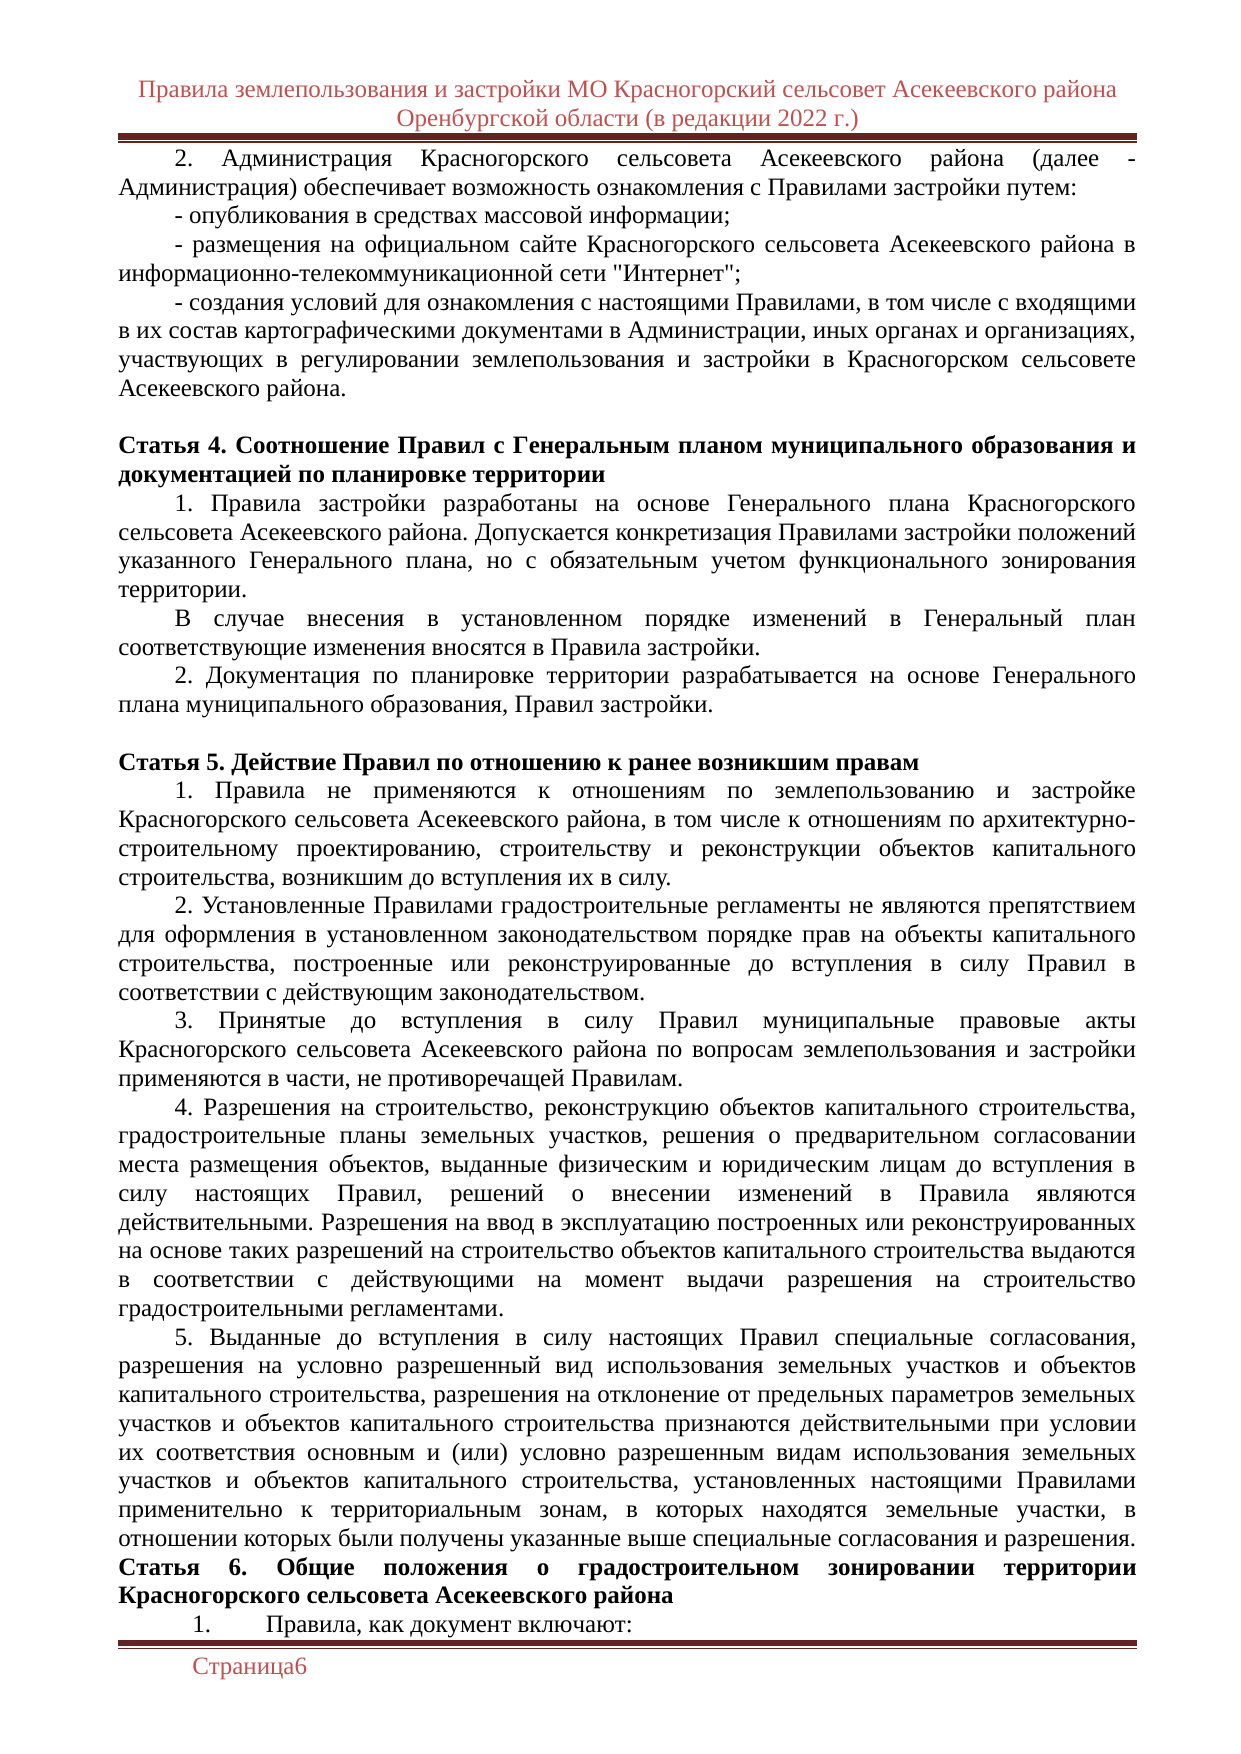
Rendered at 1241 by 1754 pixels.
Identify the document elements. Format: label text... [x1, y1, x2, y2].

text - создания условий для ознакомления с настоящими Правилами, в том числе с входящими в их состав картографическими документами в Администрации, иных органах и организациях, участвующих в регулировании землепользования и застройки в Красногорском сельсовете Асекеевского района. [118, 287, 1137, 402]
text 2. Документация по планировке территории разрабатывается на основе Генерального плана муниципального образования, Правил застройки. [118, 660, 1137, 718]
text 4. Разрешения на строительство, реконструкцию объектов капитального строительства, градостроительные планы земельных участков, решения о предварительном согласовании места размещения объектов, выданные физическим и юридическим лицам до вступления в силу настоящих Правил, решений о внесении изменений в Правила являются действительными. Разрешения на ввод в эксплуатацию построенных или реконструированных на основе таких разрешений на строительство объектов капитального строительства выдаются в соответствии с действующими на момент выдачи разрешения на строительство градостроительными регламентами. [118, 1092, 1137, 1322]
subtitle Статья 6. Общие положения о градостроительном зонировании территории Красногорского сельсовета Асекеевского района [118, 1552, 1137, 1609]
subtitle Статья 5. Действие Правил по отношению к ранее возникшим правам [118, 747, 1137, 775]
text 5. Выданные до вступления в силу настоящих Правил специальные согласования, разрешения на условно разрешенный вид использования земельных участков и объектов капитального строительства, разрешения на отклонение от предельных параметров земельных участков и объектов капитального строительства признаются действительными при условии их соответствия основным и (или) условно разрешенным видам использования земельных участков и объектов капитального строительства, установленных настоящими Правилами применительно к территориальным зонам, в которых находятся земельные участки, в отношении которых были получены указанные выше специальные согласования и разрешения. [118, 1322, 1137, 1552]
text 1. Правила застройки разработаны на основе Генерального плана Красногорского сельсовета Асекеевского района. Допускается конкретизация Правилами застройки положений указанного Генерального плана, но с обязательным учетом функционального зонирования территории. [118, 488, 1137, 603]
text 2. Администрация Красногорского сельсовета Асекеевского района (далее - Администрация) обеспечивает возможность ознакомления с Правилами застройки путем: [118, 143, 1137, 200]
text - опубликования в средствах массовой информации; [118, 200, 1137, 229]
text 2. Установленные Правилами градостроительные регламенты не являются препятствием для оформления в установленном законодательством порядке прав на объекты капитального строительства, построенные или реконструированные до вступления в силу Правил в соответствии с действующим законодательством. [118, 890, 1137, 1005]
list Правила, как документ включают: [118, 1609, 1107, 1638]
subtitle Статья 4. Соотношение Правил с Генеральным планом муниципального образования и документацией по планировке территории [118, 430, 1137, 488]
text 1. Правила не применяются к отношениям по землепользованию и застройке Красногорского сельсовета Асекеевского района, в том числе к отношениям по архитектурно-строительному проектированию, строительству и реконструкции объектов капитального строительства, возникшим до вступления их в силу. [118, 775, 1137, 890]
text - размещения на официальном сайте Красногорского сельсовета Асекеевского района в информационно-телекоммуникационной сети "Интернет"; [118, 229, 1137, 287]
text В случае внесения в установленном порядке изменений в Генеральный план соответствующие изменения вносятся в Правила застройки. [118, 603, 1137, 660]
text 3. Принятые до вступления в силу Правил муниципальные правовые акты Красногорского сельсовета Асекеевского района по вопросам землепользования и застройки применяются в части, не противоречащей Правилам. [118, 1005, 1137, 1092]
